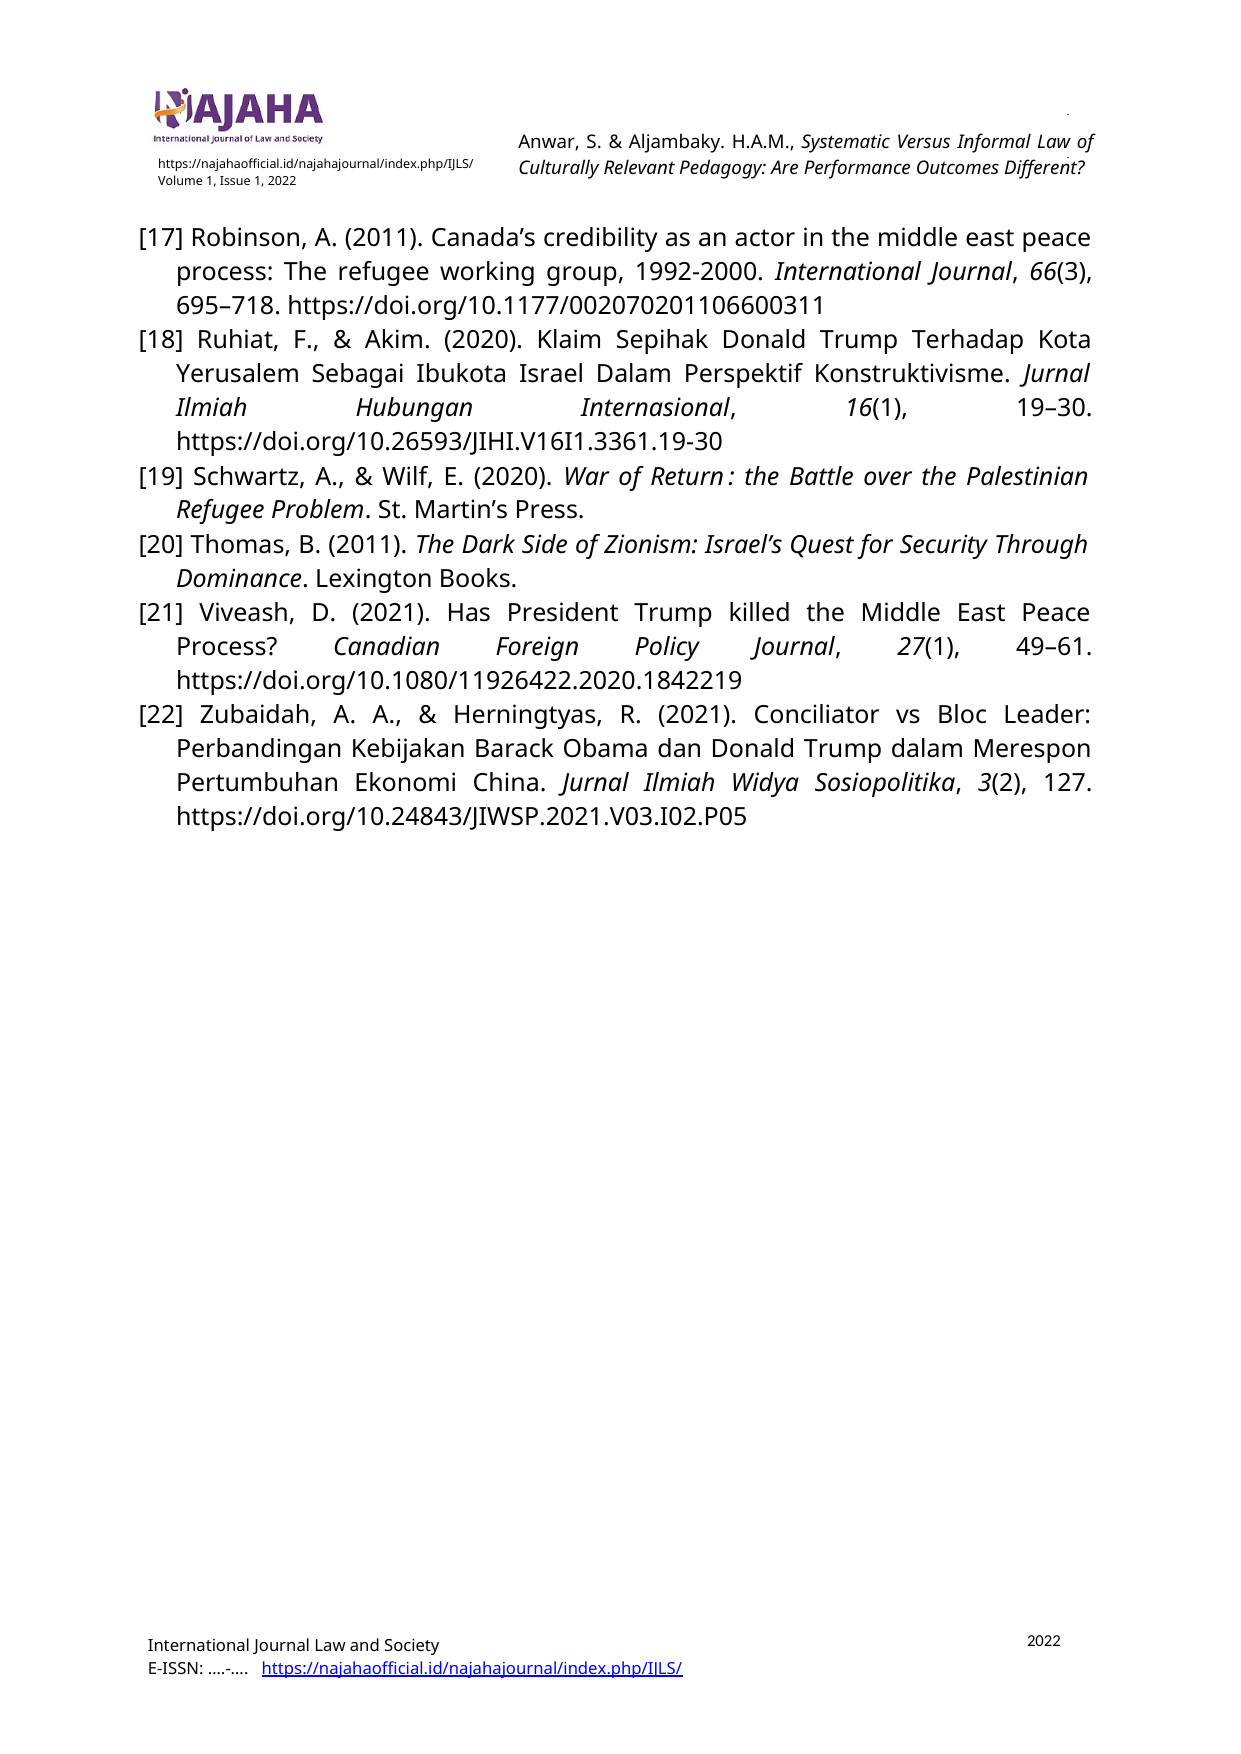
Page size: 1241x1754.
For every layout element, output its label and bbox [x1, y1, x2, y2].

picture [147, 75, 328, 158]
